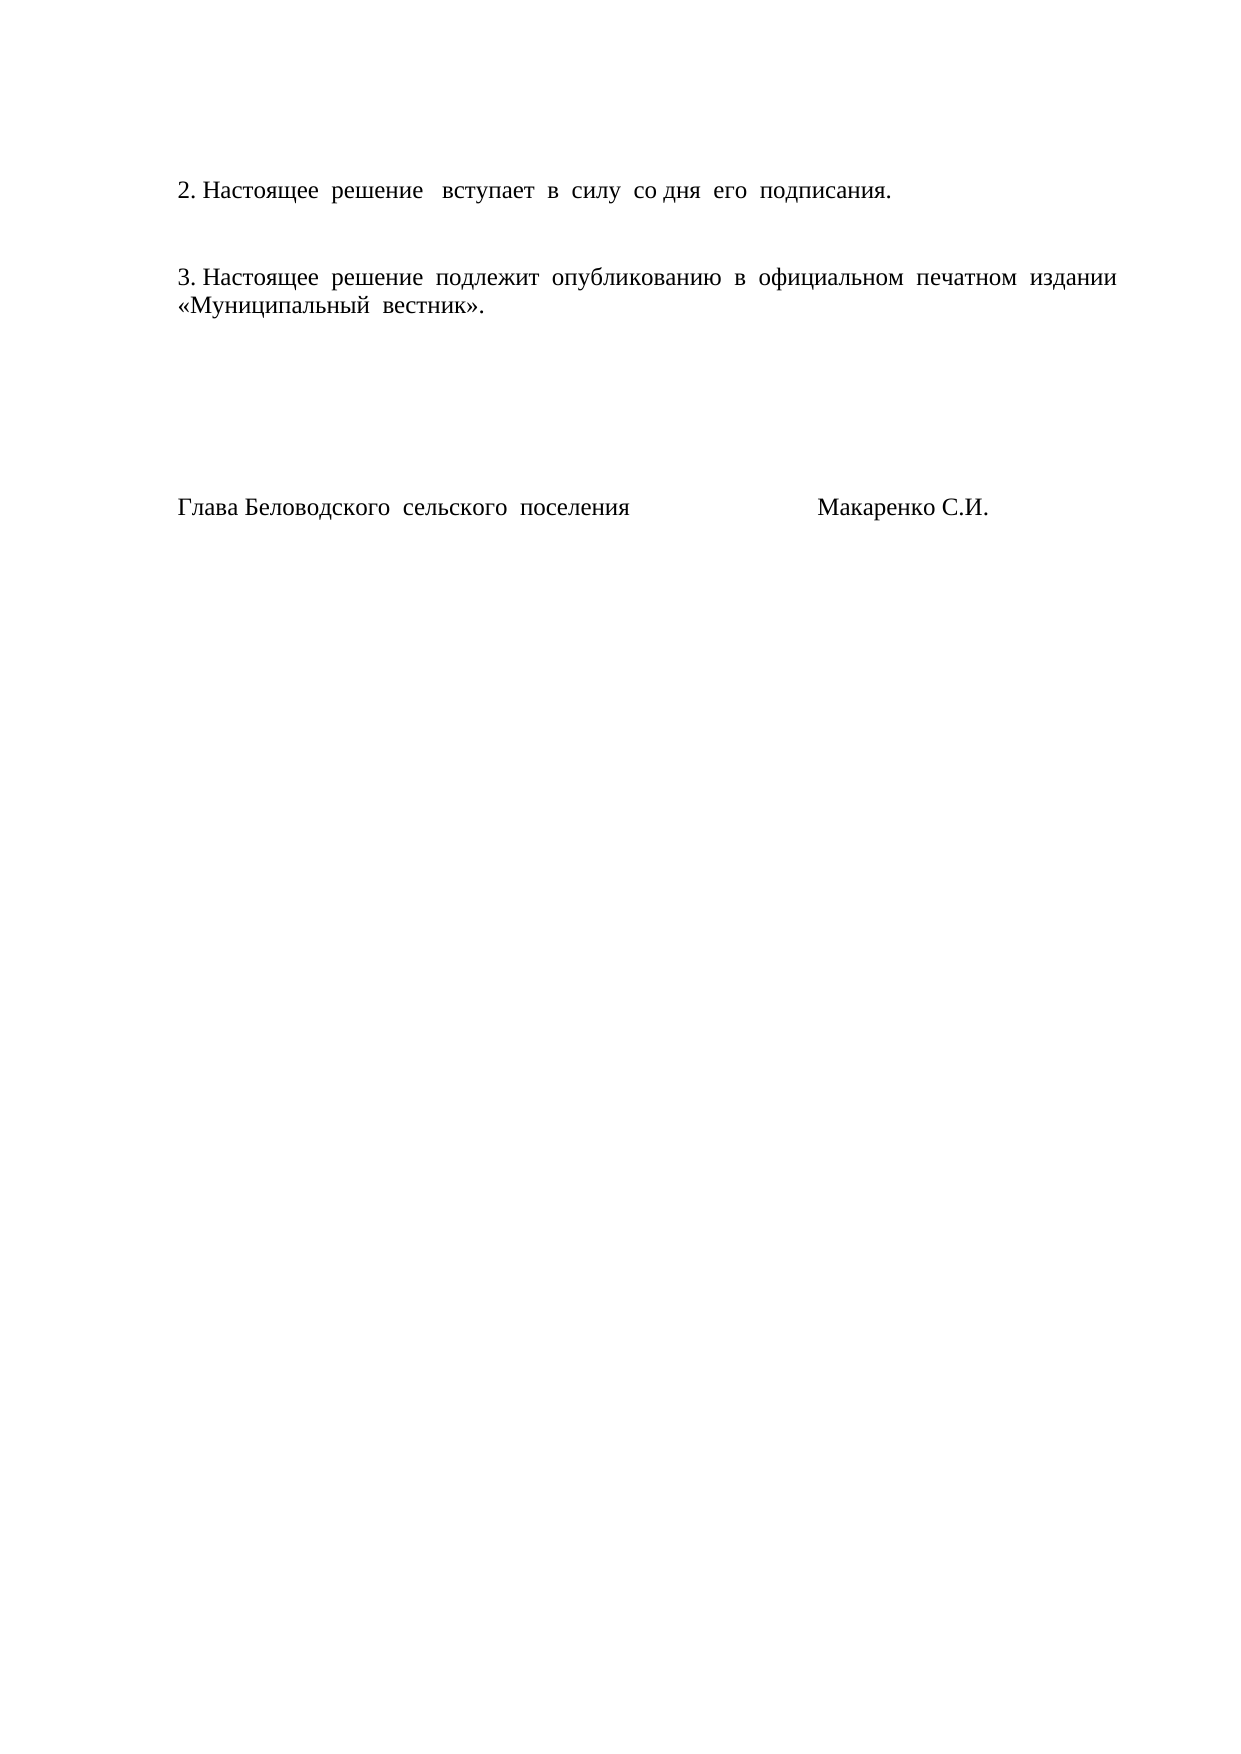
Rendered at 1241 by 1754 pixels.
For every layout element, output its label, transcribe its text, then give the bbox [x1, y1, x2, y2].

text Глава Беловодского сельского поселения Макаренко С.И. [177, 492, 1152, 521]
text 3. Настоящее решение подлежит опубликованию в официальном печатном издании «Муниципальный вестник». [177, 262, 1152, 319]
text 2. Настоящее решение вступает в силу со дня его подписания. [177, 176, 1152, 204]
